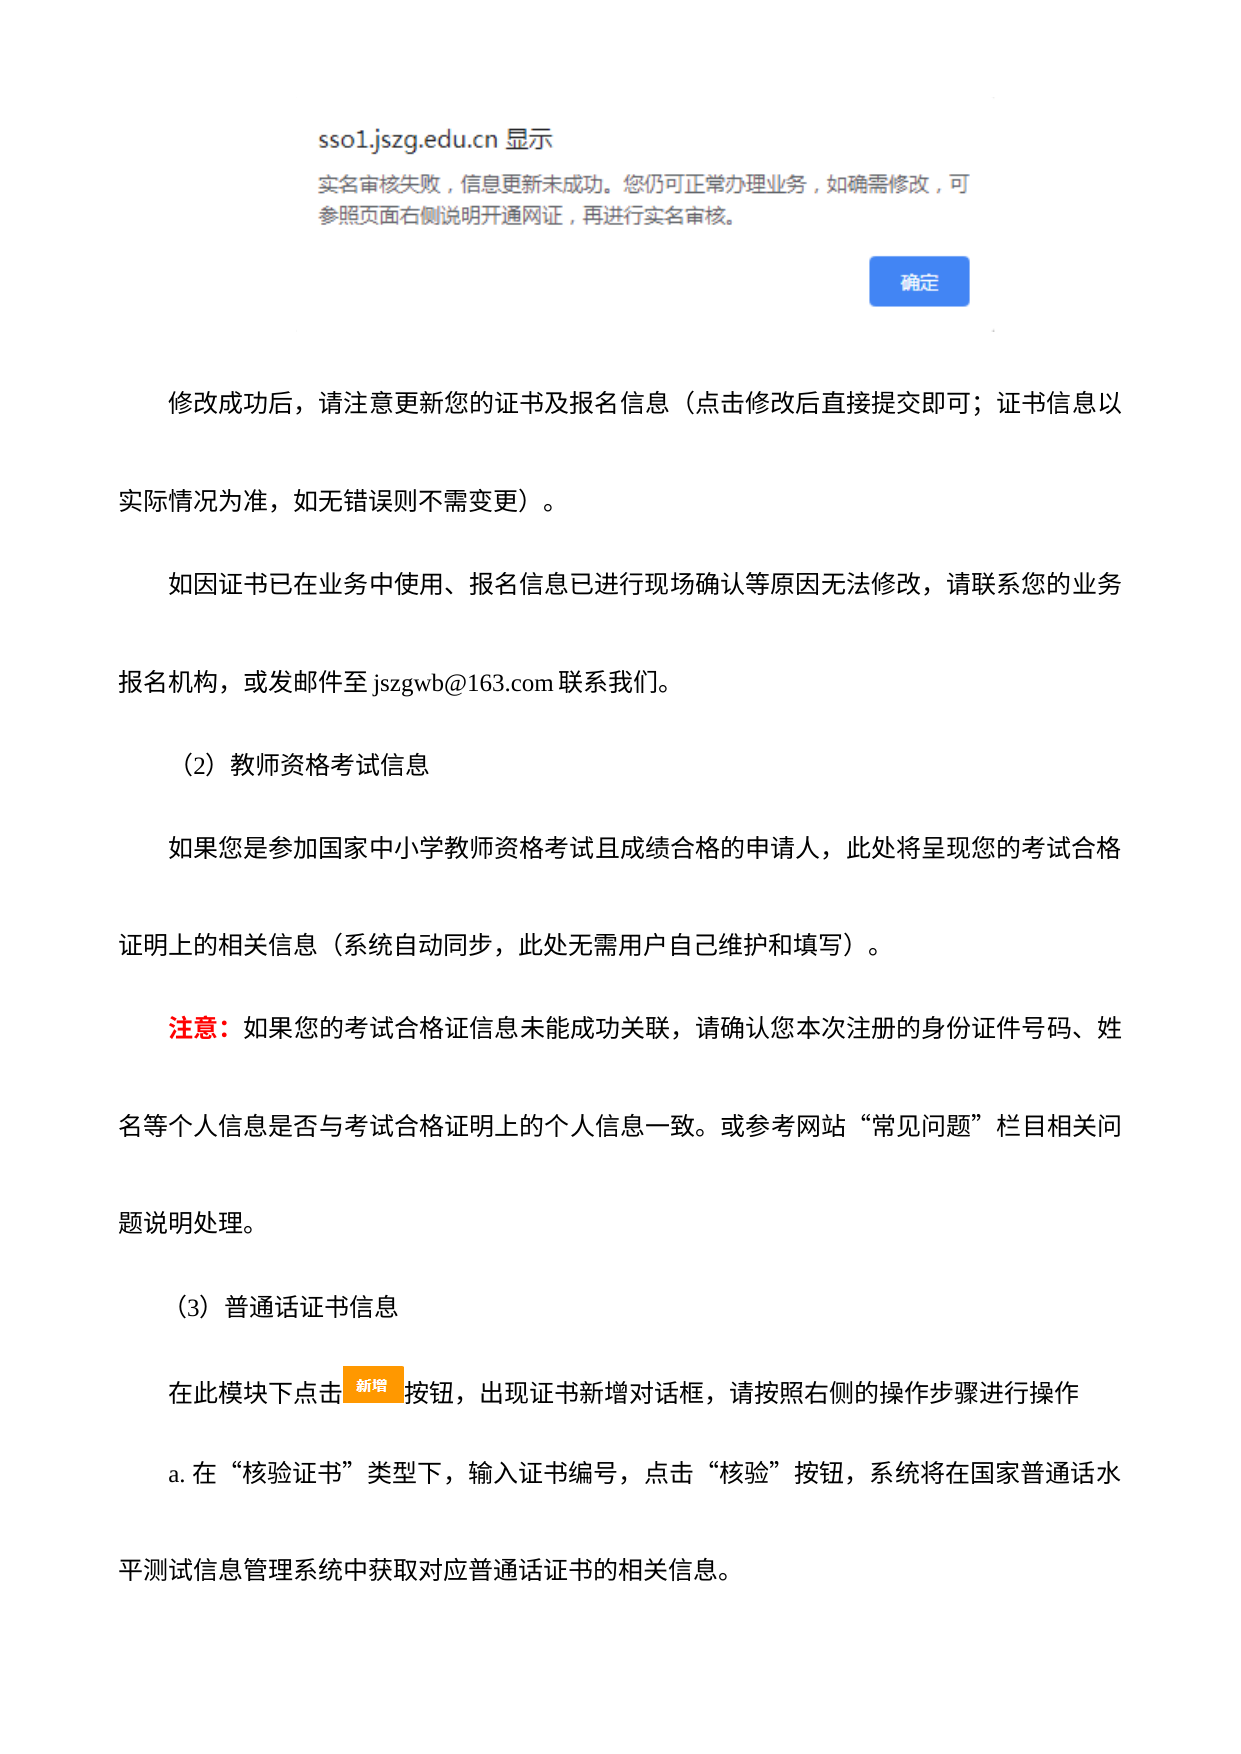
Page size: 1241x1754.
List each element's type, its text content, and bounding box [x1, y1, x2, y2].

text 如因证书已在业务中使用、报名信息已进行现场确认等原因无法修改，请联系您的业务报名机构，或发邮件至jszgwb@163.com联系我们。 [118, 550, 1122, 713]
text （3）普通话证书信息 [118, 1273, 1122, 1338]
picture [343, 1366, 404, 1403]
text 如果您是参加国家中小学教师资格考试且成绩合格的申请人，此处将呈现您的考试合格证明上的相关信息（系统自动同步，此处无需用户自己维护和填写）。 [118, 814, 1122, 976]
text 在此模块下点击按钮，出现证书新增对话框，请按照右侧的操作步骤进行操作 [118, 1356, 1122, 1421]
text 修改成功后，请注意更新您的证书及报名信息（点击修改后直接提交即可；证书信息以实际情况为准，如无错误则不需变更）。 [118, 369, 1122, 532]
text 注意：如果您的考试合格证信息未能成功关联，请确认您本次注册的身份证件号码、姓名等个人信息是否与考试合格证明上的个人信息一致。或参考网站“常见问题”栏目相关问题说明处理。 [118, 994, 1122, 1254]
text （2）教师资格考试信息 [118, 731, 1122, 796]
text a. 在“核验证书”类型下，输入证书编号，点击“核验”按钮，系统将在国家普通话水平测试信息管理系统中获取对应普通话证书的相关信息。 [118, 1439, 1122, 1601]
picture [296, 97, 995, 332]
